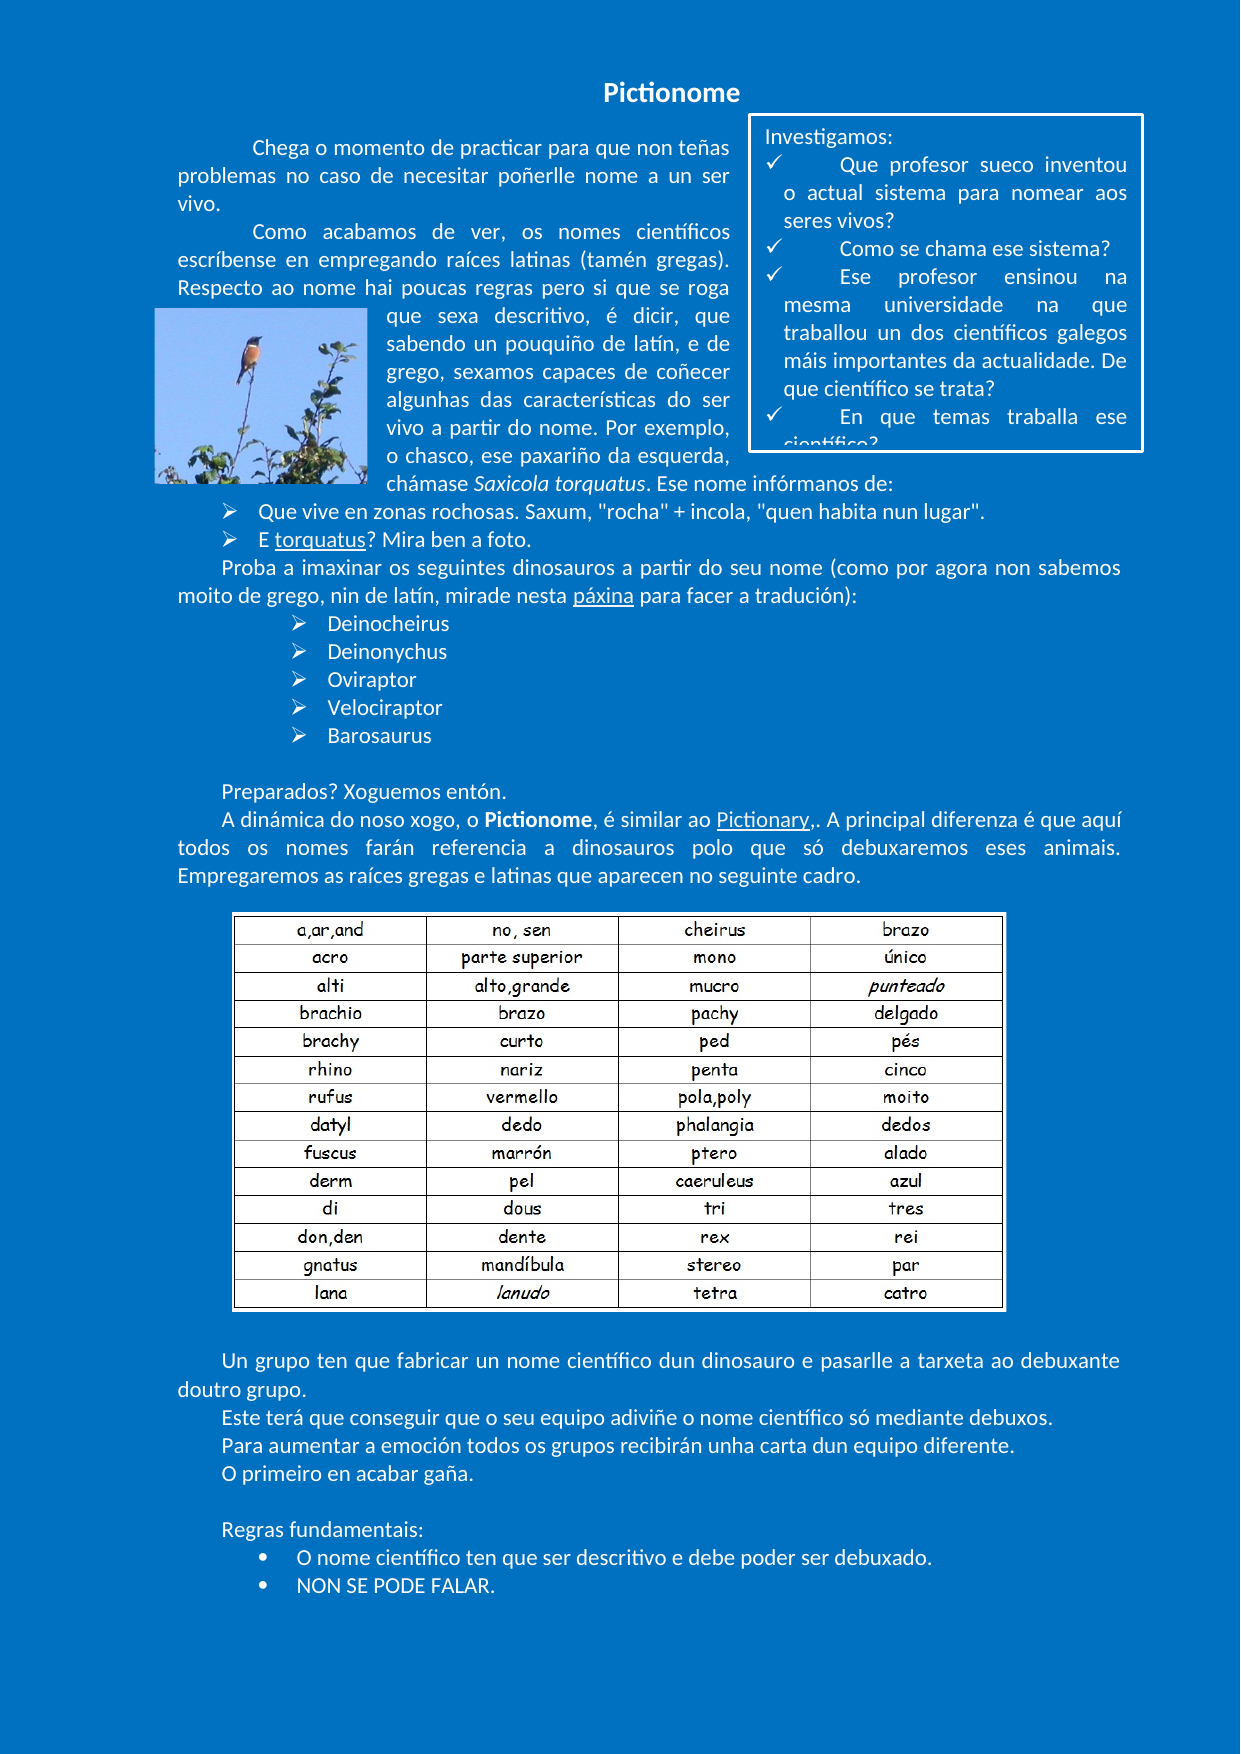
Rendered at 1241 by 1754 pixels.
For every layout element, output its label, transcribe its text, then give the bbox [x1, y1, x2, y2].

text Regras fundamentais: [177, 1515, 1122, 1543]
list Velociraptor [252, 693, 1122, 721]
picture [154, 308, 368, 484]
list Que vive en zonas rochosas. Saxum, "rocha" + incola, "quen habita nun lugar". [221, 497, 1122, 525]
text Proba a imaxinar os seguintes dinosauros a partir do seu nome (como por agora non sabemos moito de grego, nin de latín, mirade nesta páxina para facer a tradución): [177, 553, 1122, 609]
text Para aumentar a emoción todos os grupos recibirán unha carta dun equipo diferente. [177, 1431, 1122, 1459]
list E torquatus? Mira ben a foto. [221, 525, 1122, 553]
picture [232, 912, 1007, 1312]
list O nome científico ten que ser descritivo e debe poder ser debuxado. [259, 1543, 1122, 1571]
text Preparados? Xoguemos entón. [177, 777, 1122, 805]
text O primeiro en acabar gaña. [177, 1459, 1122, 1487]
list Chega o momento de practicar para que non teñas problemas no caso de necesitar poñerlle nome a un ser vivo. [751, 133, 1122, 217]
text A dinámica do noso xogo, o Pictionome, é similar ao Pictionary,. A principal diferenza é que aquí todos os nomes farán referencia a dinosauros polo que só debuxaremos eses animais. Empregaremos as raíces gregas e latinas que aparecen no seguinte cadro. [177, 805, 1122, 889]
text Este terá que conseguir que o seu equipo adiviñe o nome científico só mediante debuxos. [177, 1403, 1122, 1431]
list Oviraptor [252, 665, 1122, 693]
text Un grupo ten que fabricar un nome científico dun dinosauro e pasarlle a tarxeta ao debuxante doutro grupo. [177, 1347, 1122, 1403]
text Como acabamos de ver, os nomes científicos escríbense en empregando raíces latinas (tamén gregas). Respecto ao nome hai poucas regras pero si que se roga que sexa descritivo, é dicir, que sabendo un pouquiño de latín, e de grego, sexamos capaces de coñecer algunhas das características do ser vivo a partir do nome. Por exemplo, o chasco, ese paxariño da esquerda, chámase Saxicola torquatus. Ese nome infórmanos de: [177, 217, 1122, 497]
list Chega o momento de practicar para que non teñas problemas no caso de necesitar poñerlle nome a un ser vivo. [177, 133, 748, 217]
list Deinonychus [252, 637, 1122, 665]
list NON SE PODE FALAR. [259, 1571, 1122, 1599]
list Deinocheirus [252, 609, 1122, 637]
list Barosaurus [252, 721, 1122, 749]
